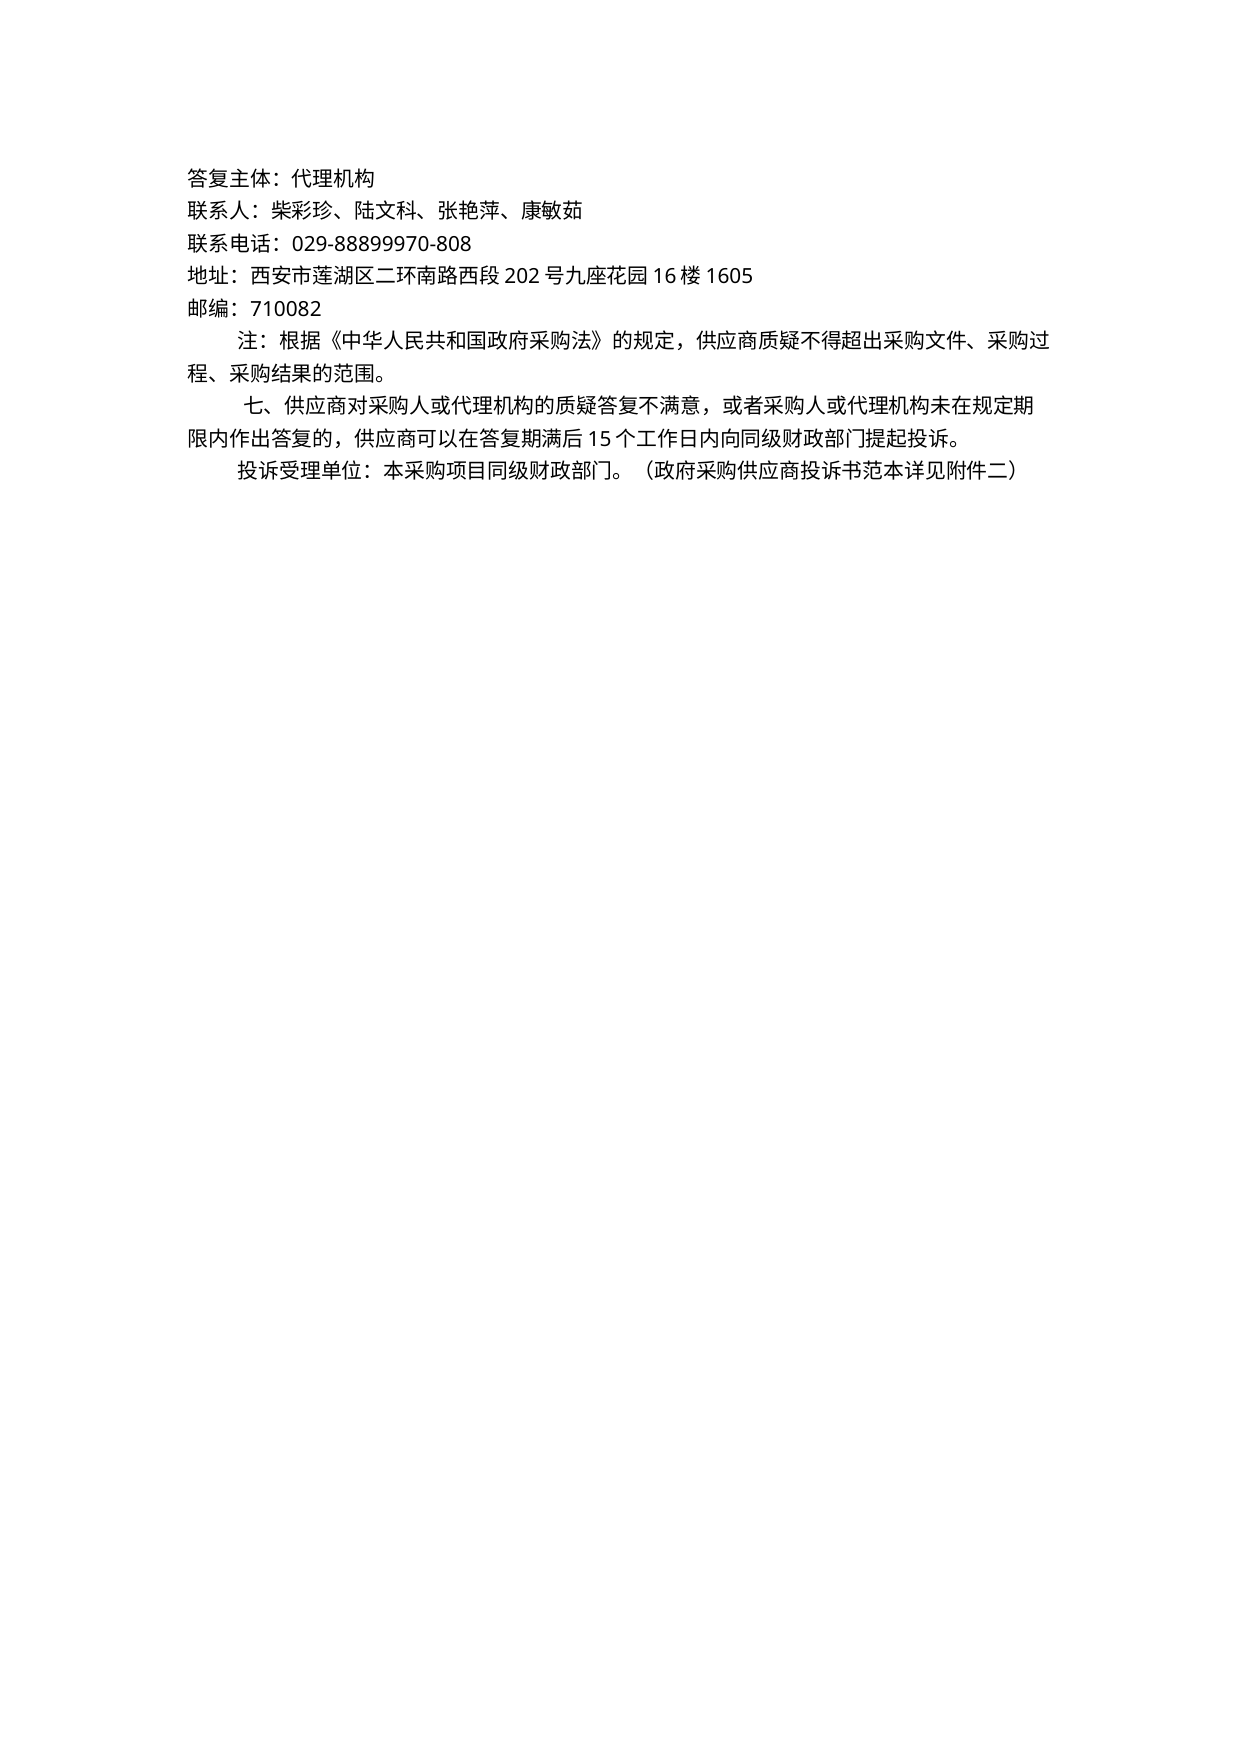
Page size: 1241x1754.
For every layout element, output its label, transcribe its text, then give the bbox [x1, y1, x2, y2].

text 地址：西安市莲湖区二环南路西段202号九座花园16楼1605 [187, 259, 1053, 292]
text 注：根据《中华人民共和国政府采购法》的规定，供应商质疑不得超出采购文件、采购过程、采购结果的范围。 [187, 324, 1053, 389]
text 七、供应商对采购人或代理机构的质疑答复不满意，或者采购人或代理机构未在规定期限内作出答复的，供应商可以在答复期满后15个工作日内向同级财政部门提起投诉。 [187, 389, 1053, 454]
text 邮编：710082 [187, 292, 1053, 324]
text 联系电话：029-88899970-808 [187, 227, 1053, 259]
text 投诉受理单位：本采购项目同级财政部门。（政府采购供应商投诉书范本详见附件二） [187, 454, 1053, 487]
text 联系人：柴彩珍、陆文科、张艳萍、康敏茹 [187, 194, 1053, 227]
text 答复主体：代理机构 [187, 162, 1053, 194]
